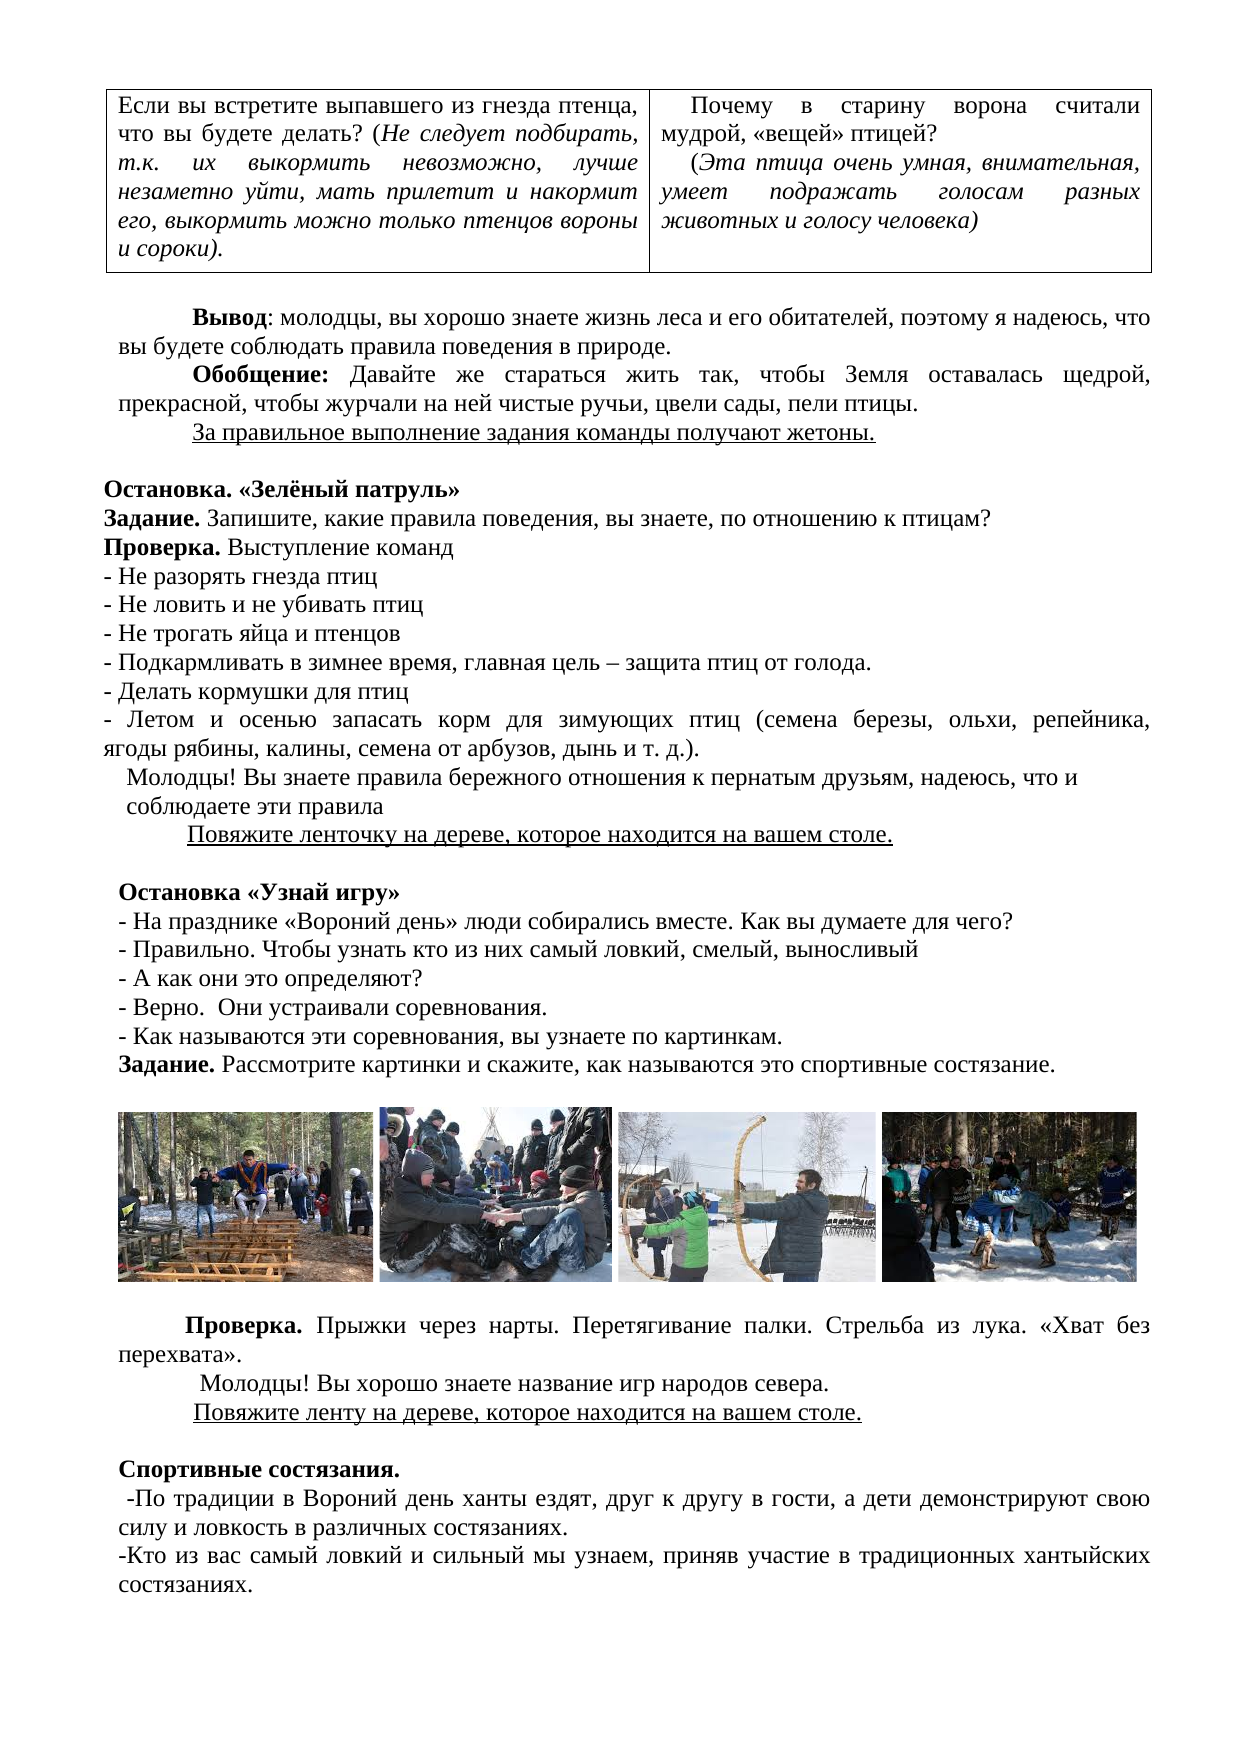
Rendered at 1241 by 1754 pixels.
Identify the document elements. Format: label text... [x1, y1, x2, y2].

picture [618, 1112, 876, 1282]
text Повяжите ленту на дереве, которое находится на вашем столе. [118, 1397, 1152, 1426]
text - Не трогать яйца и птенцов [103, 618, 1152, 647]
table_cell Почему в старину ворона считали мудрой, «вещей» птицей? (Эта птица очень умная, внимательная, умеет подражать голосам разных животных и голосу человека) [650, 90, 1151, 272]
picture [882, 1112, 1137, 1282]
text Повяжите ленточку на дереве, которое находится на вашем столе. [118, 819, 1152, 848]
text Обобщение: Давайте же стараться жить так, чтобы Земля оставалась щедрой, прекрасной, чтобы журчали на ней чистые ручьи, цвели сады, пели птицы. [118, 359, 1152, 417]
text - Верно. Они устраивали соревнования. [118, 992, 1152, 1021]
text -Кто из вас самый ловкий и сильный мы узнаем, приняв участие в традиционных хантыйских состязаниях. [118, 1541, 1152, 1598]
text - Как называются эти соревнования, вы узнаете по картинкам. [118, 1021, 1152, 1049]
text Молодцы! Вы хорошо знаете название игр народов севера. [118, 1368, 1152, 1397]
text За правильное выполнение задания команды получают жетоны. [118, 417, 1152, 446]
text - Подкармливать в зимнее время, главная цель – защита птиц от голода. [103, 647, 1152, 676]
text Задание. Запишите, какие правила поведения, вы знаете, по отношению к птицам? [103, 503, 1152, 532]
text Спортивные состязания. [118, 1454, 1152, 1483]
picture [118, 1112, 374, 1282]
text Проверка. Выступление команд [103, 532, 1152, 561]
text Задание. Рассмотрите картинки и скажите, как называются это спортивные состязание. [118, 1049, 1152, 1078]
text - А как они это определяют? [118, 963, 1152, 992]
table_cell Если вы встретите выпавшего из гнезда птенца, что вы будете делать? (Не следует подбирать, т.к. их выкормить невозможно, лучше незаметно уйти, мать прилетит и накормит его, выкормить можно только птенцов вороны и сороки). [107, 90, 649, 272]
text - На празднике «Вороний день» люди собирались вместе. Как вы думаете для чего? [118, 906, 1152, 934]
picture [379, 1107, 612, 1282]
text соблюдаете эти правила [29, 791, 1152, 819]
text - Правильно. Чтобы узнать кто из них самый ловкий, смелый, выносливый [118, 934, 1152, 963]
text - Летом и осенью запасать корм для зимующих птиц (семена березы, ольхи, репейника, ягоды рябины, калины, семена от арбузов, дынь и т. д.). [103, 704, 1152, 762]
text - Не ловить и не убивать птиц [103, 589, 1152, 618]
text Остановка. «Зелёный патруль» [103, 474, 1152, 503]
text Проверка. Прыжки через нарты. Перетягивание палки. Стрельба из лука. «Хват без перехвата». [59, 1311, 1152, 1368]
text - Не разорять гнезда птиц [103, 561, 1152, 589]
text -По традиции в Вороний день ханты ездят, друг к другу в гости, а дети демонстрируют свою силу и ловкость в различных состязаниях. [118, 1483, 1152, 1541]
text Вывод: молодцы, вы хорошо знаете жизнь леса и его обитателей, поэтому я надеюсь, что вы будете соблюдать правила поведения в природе. [118, 302, 1152, 359]
text - Делать кормушки для птиц [103, 676, 1152, 704]
text Молодцы! Вы знаете правила бережного отношения к пернатым друзьям, надеюсь, что и [29, 762, 1152, 791]
text Остановка «Узнай игру» [118, 877, 1152, 906]
